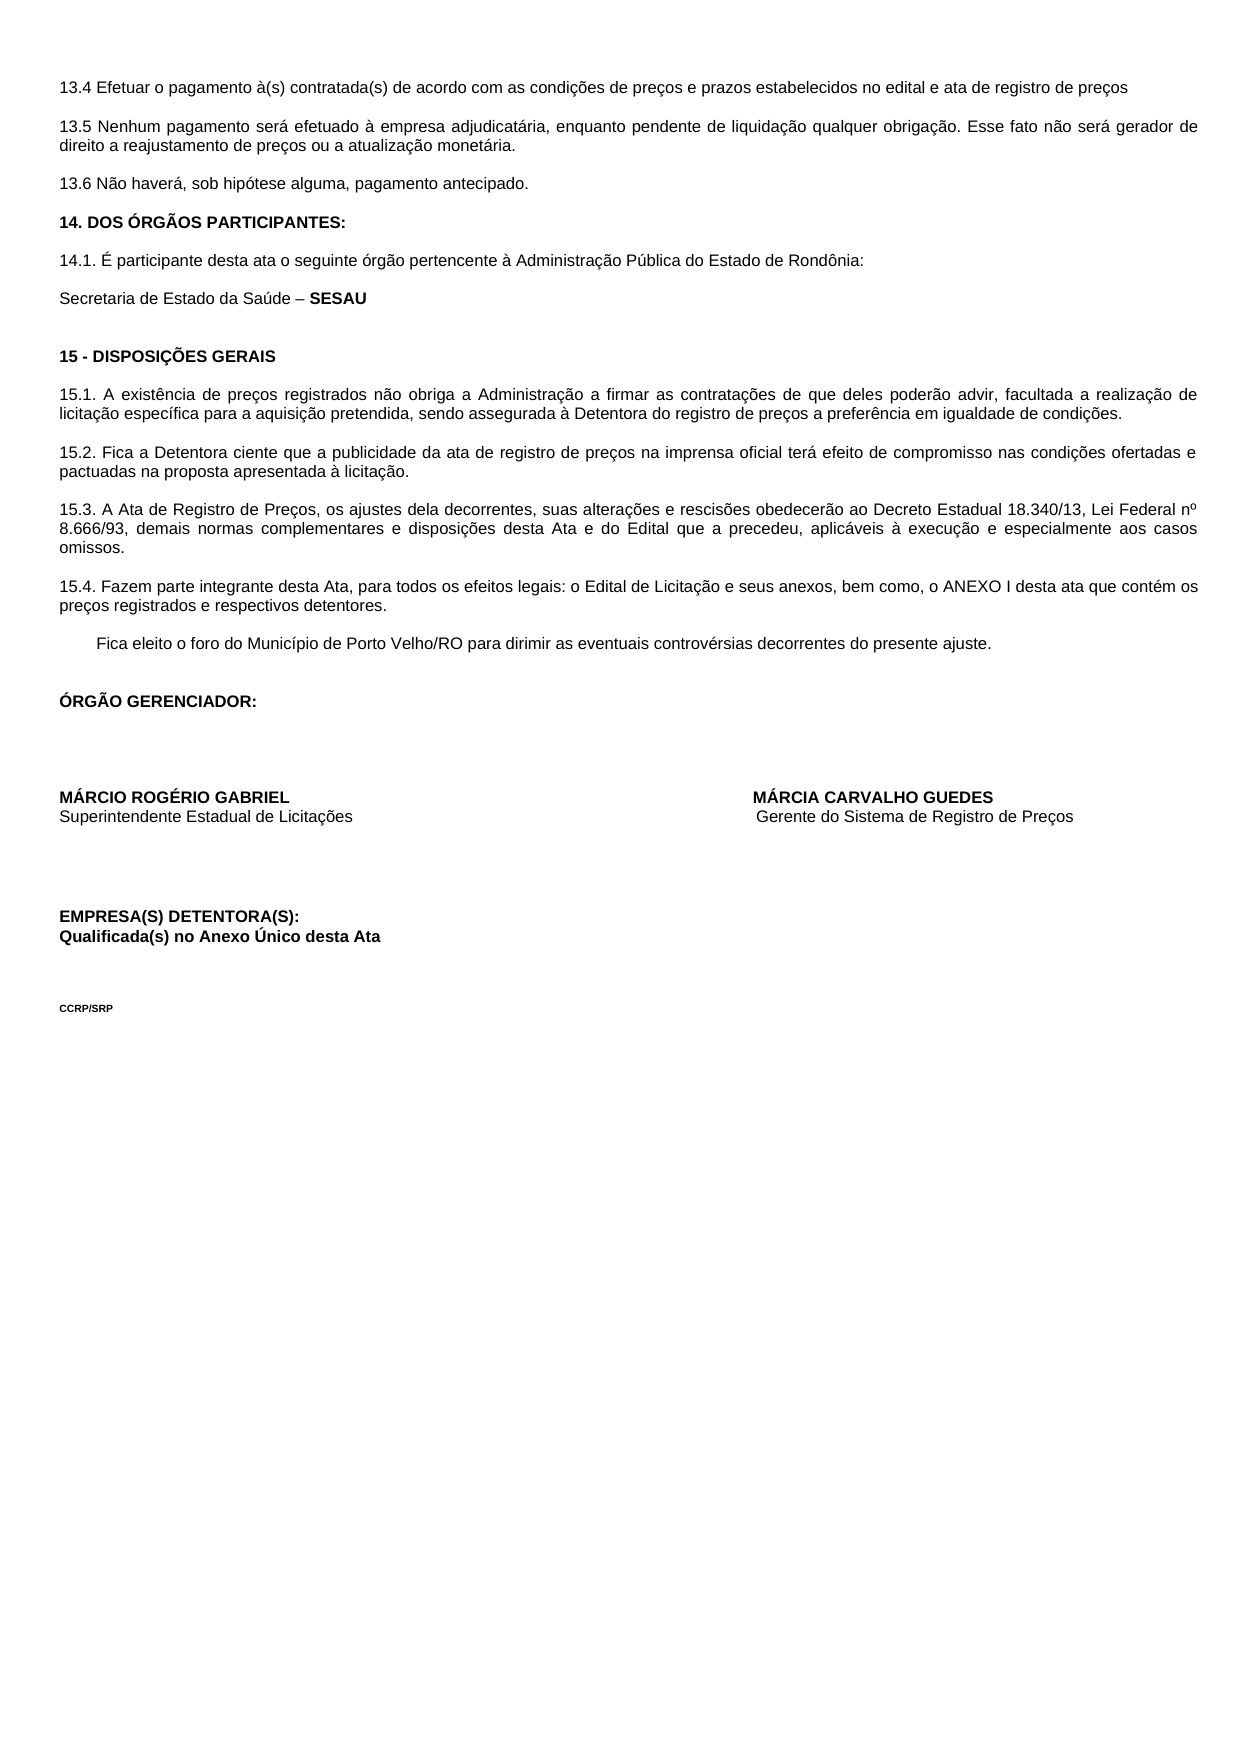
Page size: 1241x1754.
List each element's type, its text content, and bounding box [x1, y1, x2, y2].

text ÓRGÃO GERENCIADOR: [59, 692, 1194, 711]
text MÁRCIO ROGÉRIO GABRIEL MÁRCIA CARVALHO GUEDES [59, 787, 1194, 807]
text 13.6 Não haverá, sob hipótese alguma, pagamento antecipado. [59, 174, 1199, 193]
text 15 - DISPOSIÇÕES GERAIS [59, 347, 1199, 366]
text 15.2. Fica a Detentora ciente que a publicidade da ata de registro de preços na imprensa oficial terá efeito de compromisso nas condições ofertadas e pactuadas na proposta apresentada à licitação. [59, 442, 1199, 481]
text EMPRESA(S) DETENTORA(S): [59, 907, 1194, 926]
text 14. DOS ÓRGÃOS PARTICIPANTES: [59, 212, 1194, 232]
text 13.4 Efetuar o pagamento à(s) contratada(s) de acordo com as condições de preços e prazos estabelecidos no edital e ata de registro de preços [59, 78, 1199, 97]
text 13.5 Nenhum pagamento será efetuado à empresa adjudicatária, enquanto pendente de liquidação qualquer obrigação. Esse fato não será gerador de direito a reajustamento de preços ou a atualização monetária. [59, 117, 1199, 155]
text 15.4. Fazem parte integrante desta Ata, para todos os efeitos legais: o Edital de Licitação e seus anexos, bem como, o ANEXO I desta ata que contém os preços registrados e respectivos detentores. [59, 577, 1199, 615]
text 15.3. A Ata de Registro de Preços, os ajustes dela decorrentes, suas alterações e rescisões obedecerão ao Decreto Estadual 18.340/13, Lei Federal nº 8.666/93, demais normas complementares e disposições desta Ata e do Edital que a precedeu, aplicáveis à execução e especialmente aos casos omissos. [59, 500, 1199, 557]
text 14.1. É participante desta ata o seguinte órgão pertencente à Administração Pública do Estado de Rondônia: [59, 251, 1194, 270]
text 15.1. A existência de preços registrados não obriga a Administração a firmar as contratações de que deles poderão advir, facultada a realização de licitação específica para a aquisição pretendida, sendo assegurada à Detentora do registro de preços a preferência em igualdade de condições. [59, 385, 1199, 423]
text Secretaria de Estado da Saúde – SESAU [59, 289, 1199, 308]
text Fica eleito o foro do Município de Porto Velho/RO para dirimir as eventuais controvérsias decorrentes do presente ajuste. [59, 634, 1199, 653]
text Qualificada(s) no Anexo Único desta Ata [59, 926, 1194, 946]
text Superintendente Estadual de Licitações Gerente do Sistema de Registro de Preços [59, 807, 1194, 826]
